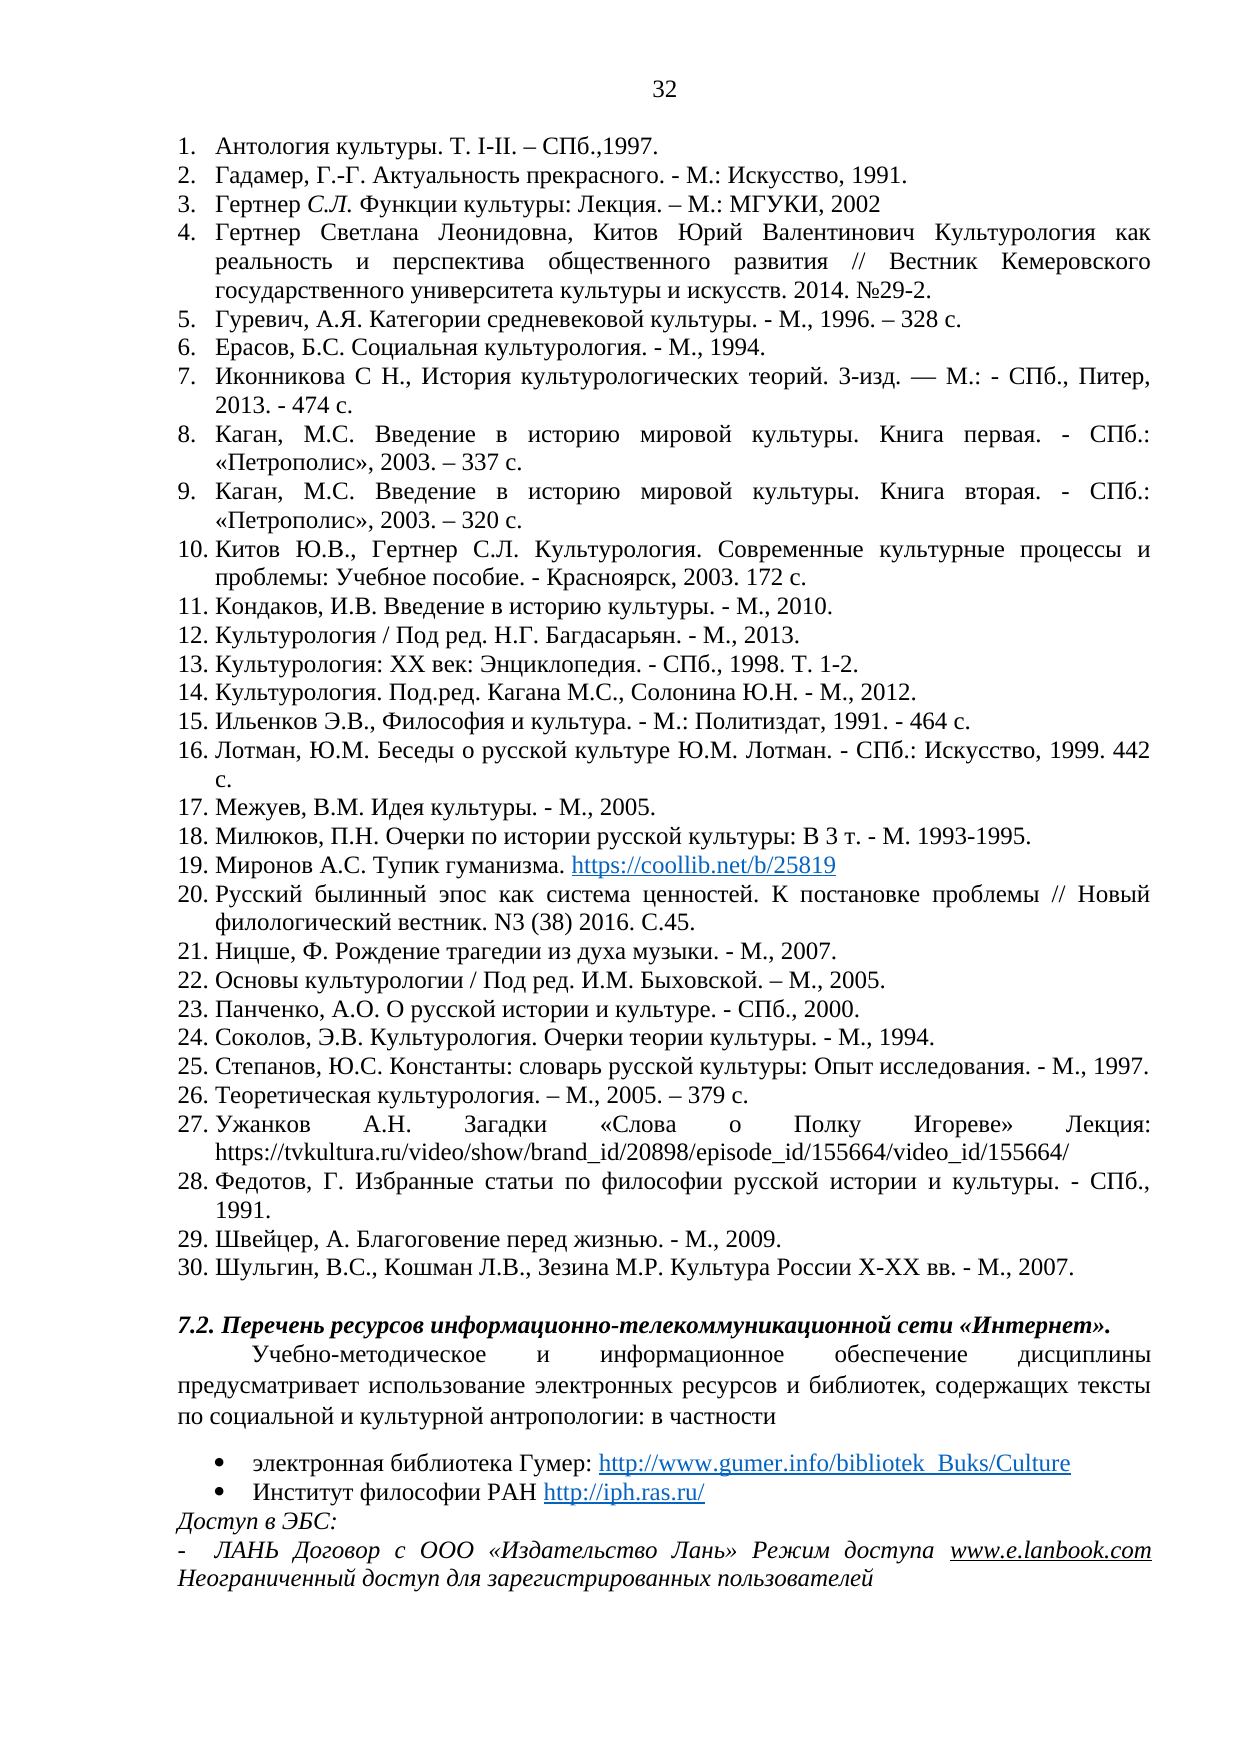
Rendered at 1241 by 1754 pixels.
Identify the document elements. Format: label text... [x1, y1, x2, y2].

text - ЛАНЬ Договор с ООО «Издательство Лань» Режим доступа www.e.lanbook.com Неограниченный доступ для зарегистрированных пользователей [177, 1535, 1152, 1592]
list Ужанков А.Н. Загадки «Слова о Полку Игореве» Лекция: https://tvkultura.ru/video/show/brand_id/20898/episode_id/155664/video_id/155664/ [177, 1109, 1152, 1166]
list Культурология / Под ред. Н.Г. Багдасарьян. - М., 2013. [177, 620, 1152, 649]
list Миронов А.С. Тупик гуманизма. https://coollib.net/b/25819 [177, 850, 1152, 879]
list Культурология. Под.ред. Кагана М.С., Солонина Ю.Н. - М., 2012. [177, 677, 1152, 706]
text Учебно-методическое и информационное обеспечение дисциплины предусматривает использование электронных ресурсов и библиотек, содержащих тексты по социальной и культурной антропологии: в частности [177, 1339, 1152, 1429]
list Культурология: XX век: Энциклопедия. - СПб., 1998. Т. 1-2. [177, 649, 1152, 677]
list Шульгин, B.C., Кошман Л.В., Зезина М.Р. Культура России Х-ХХ вв. - М., 2007. [177, 1252, 1152, 1281]
text Доступ в ЭБС: [177, 1506, 1152, 1535]
list Иконникова С Н., История культурологических теорий. 3-изд. — М.: - СПб., Питер, 2013. - 474 с. [177, 361, 1152, 419]
list Ильенков Э.В., Философия и культура. - М.: Политиздат, 1991. - 464 с. [177, 706, 1152, 735]
list Каган, М.С. Введение в историю мировой культуры. Книга первая. - СПб.: «Петрополис», 2003. – 337 с. [177, 419, 1152, 476]
list Антология культуры. Т. I-II. – СПб.,1997. [177, 131, 1152, 160]
list Милюков, П.Н. Очерки по истории русской культуры: В 3 т. - М. 1993-1995. [177, 821, 1152, 850]
list Кондаков, И.В. Введение в историю культуры. - М., 2010. [177, 591, 1152, 620]
list Межуев, В.М. Идея культуры. - М., 2005. [177, 792, 1152, 821]
list Гуревич, А.Я. Категории средневековой культуры. - М., 1996. – 328 с. [177, 304, 1152, 332]
list Гертнер Светлана Леонидовна, Китов Юрий Валентинович Культурология как реальность и перспектива общественного развития // Вестник Кемеровского государственного университета культуры и искусств. 2014. №29-2. [177, 217, 1152, 304]
list Соколов, Э.В. Культурология. Очерки теории культуры. - М., 1994. [177, 1022, 1152, 1051]
list Федотов, Г. Избранные статьи по философии русской истории и культуры. - СПб., 1991. [177, 1166, 1152, 1224]
list Теоретическая культурология. – М., 2005. – 379 с. [177, 1080, 1152, 1109]
list Степанов, Ю.С. Константы: словарь русской культуры: Опыт исследования. - М., 1997. [177, 1051, 1152, 1080]
list Панченко, А.О. О русской истории и культуре. - СПб., 2000. [177, 994, 1152, 1022]
list Швейцер, А. Благоговение перед жизнью. - М., 2009. [177, 1224, 1152, 1252]
list Каган, М.С. Введение в историю мировой культуры. Книга вторая. - СПб.: «Петрополис», 2003. – 320 с. [177, 476, 1152, 534]
list Китов Ю.В., Гертнер С.Л. Культурология. Современные культурные процессы и проблемы: Учебное пособие. - Красноярск, 2003. 172 с. [177, 534, 1152, 591]
list Русский былинный эпос как система ценностей. К постановке проблемы // Новый филологический вестник. N3 (38) 2016. С.45. [177, 879, 1152, 936]
list Лотман, Ю.М. Беседы о русской культуре Ю.М. Лотман. - СПб.: Искусство, 1999. 442 с. [177, 735, 1152, 792]
list Институт философии РАН http://iph.ras.ru/ [215, 1477, 1152, 1506]
text 7.2. Перечень ресурсов информационно-телекоммуникационной сети «Интернет». [177, 1310, 1152, 1339]
list Гадамер, Г.-Г. Актуальность прекрасного. - М.: Искусство, 1991. [177, 160, 1152, 189]
list Основы культурологии / Под ред. И.М. Быховской. – М., 2005. [177, 965, 1152, 994]
list Ерасов, Б.С. Социальная культурология. - М., 1994. [177, 332, 1152, 361]
list Ницше, Ф. Рождение трагедии из духа музыки. - М., 2007. [177, 936, 1152, 965]
list Гертнер С.Л. Функции культуры: Лекция. – М.: МГУКИ, 2002 [177, 189, 1152, 217]
list электронная библиотека Гумер: http://www.gumer.info/bibliotek_Buks/Culture [215, 1448, 1152, 1477]
